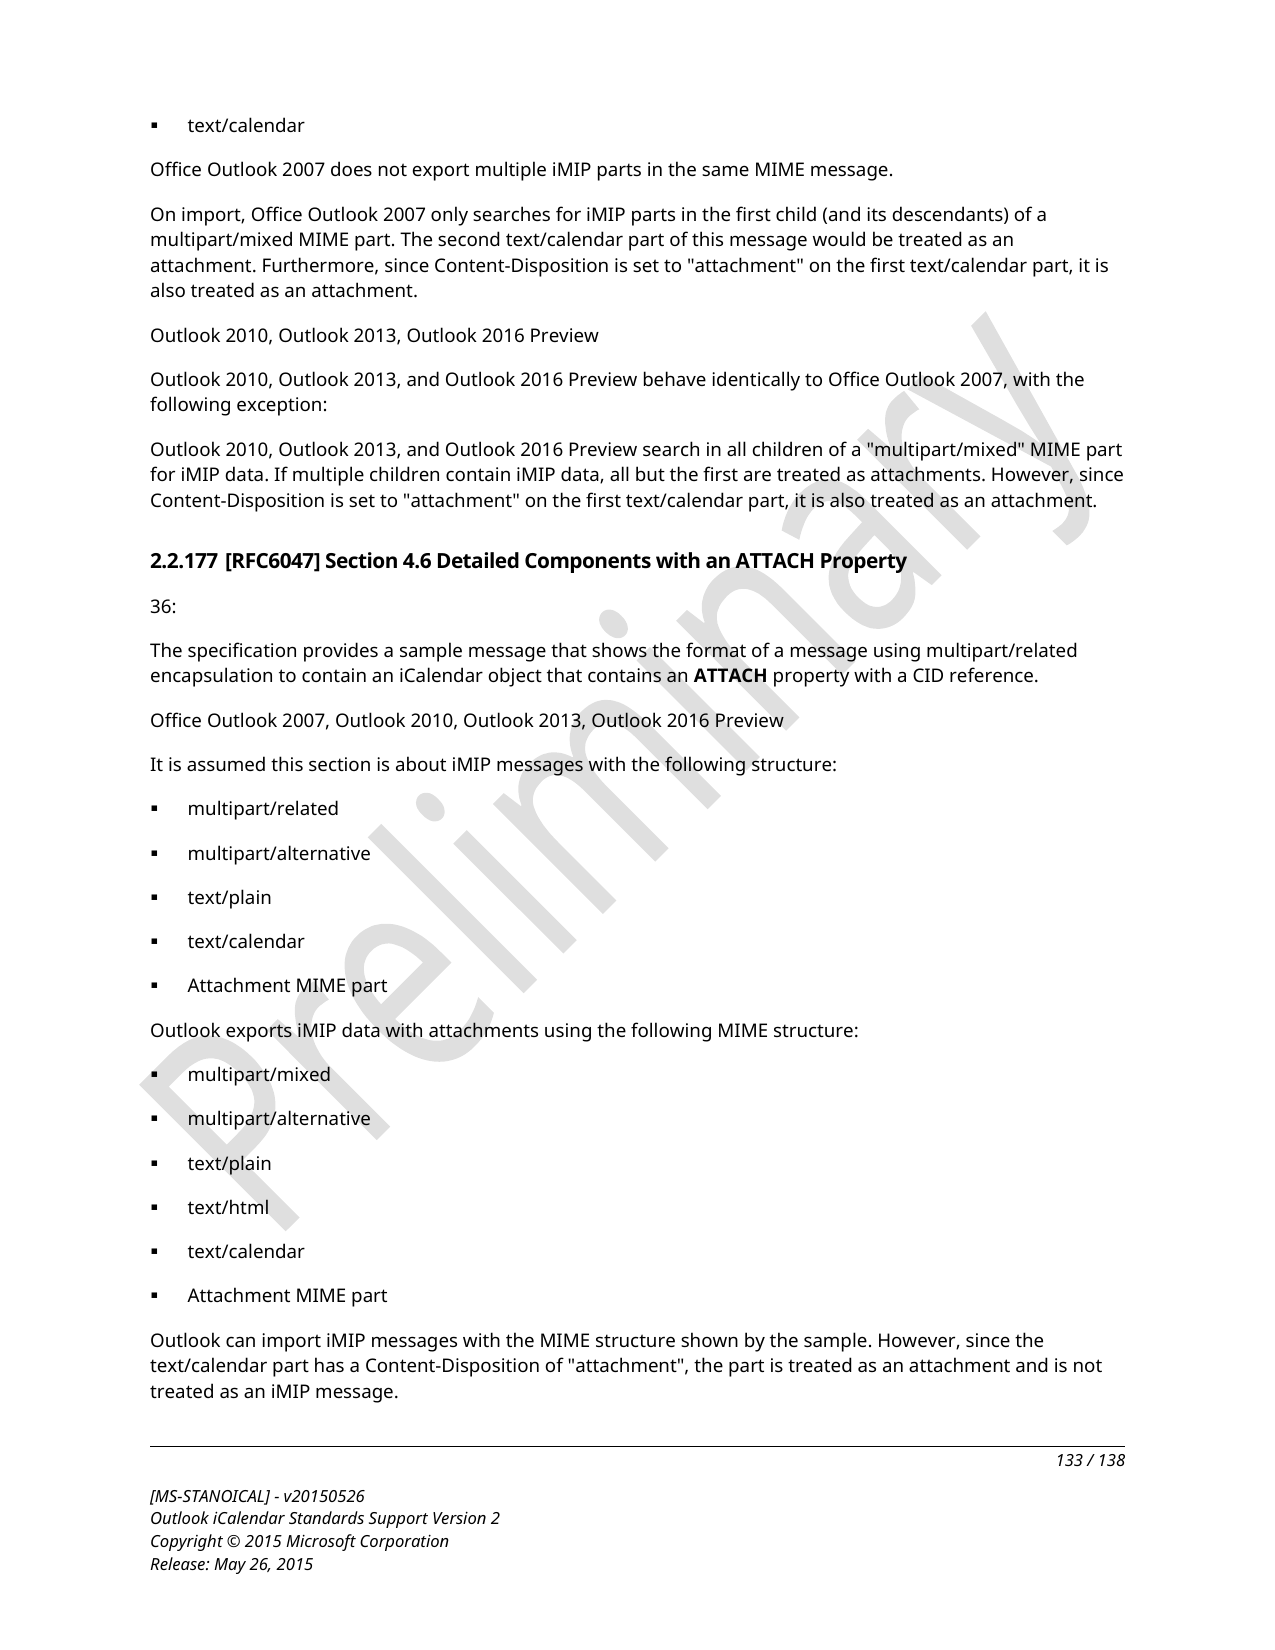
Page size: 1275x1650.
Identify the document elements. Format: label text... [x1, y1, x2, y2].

list text/plain [150, 1150, 1125, 1175]
text Outlook 2010, Outlook 2013, and Outlook 2016 Preview behave identically to Office Outlook 2007, with the following exception: [150, 366, 1125, 417]
list multipart/related [150, 796, 1125, 821]
text Office Outlook 2007, Outlook 2010, Outlook 2013, Outlook 2016 Preview [150, 707, 1125, 733]
list multipart/mixed [150, 1061, 1125, 1087]
text Outlook exports iMIP data with attachments using the following MIME structure: [150, 1017, 1125, 1042]
text The specification provides a sample message that shows the format of a message using multipart/related encapsulation to contain an iCalendar object that contains an ATTACH property with a CID reference. [150, 637, 1125, 688]
list text/calendar [150, 928, 1125, 954]
list multipart/alternative [150, 840, 1125, 865]
list multipart/alternative [150, 1106, 1125, 1131]
text It is assumed this section is about iMIP messages with the following structure: [150, 751, 1125, 777]
text Outlook 2010, Outlook 2013, and Outlook 2016 Preview search in all children of a "multipart/mixed" MIME part for iMIP data. If multiple children contain iMIP data, all but the first are treated as attachments. However, since Content-Disposition is set to "attachment" on the first text/calendar part, it is also treated as an attachment. [150, 436, 1125, 512]
text Office Outlook 2007 does not export multiple iMIP parts in the same MIME message. [150, 157, 1125, 182]
list text/plain [150, 884, 1125, 910]
list text/html [150, 1194, 1125, 1219]
list Attachment MIME part [150, 1283, 1125, 1308]
list text/calendar [150, 1238, 1125, 1264]
list Attachment MIME part [150, 973, 1125, 998]
list text/calendar [150, 112, 1125, 138]
text Outlook 2010, Outlook 2013, Outlook 2016 Preview [150, 322, 1125, 347]
text On import, Office Outlook 2007 only searches for iMIP parts in the first child (and its descendants) of a multipart/mixed MIME part. The second text/calendar part of this message would be treated as an attachment. Furthermore, since Content-Disposition is set to "attachment" on the first text/calendar part, it is also treated as an attachment. [150, 201, 1125, 303]
subtitle [RFC6047] Section 4.6 Detailed Components with an ATTACH Property [150, 546, 1125, 574]
text C0036: [150, 593, 1125, 618]
text Outlook can import iMIP messages with the MIME structure shown by the sample. However, since the text/calendar part has a Content-Disposition of "attachment", the part is treated as an attachment and is not treated as an iMIP message. [150, 1327, 1125, 1403]
